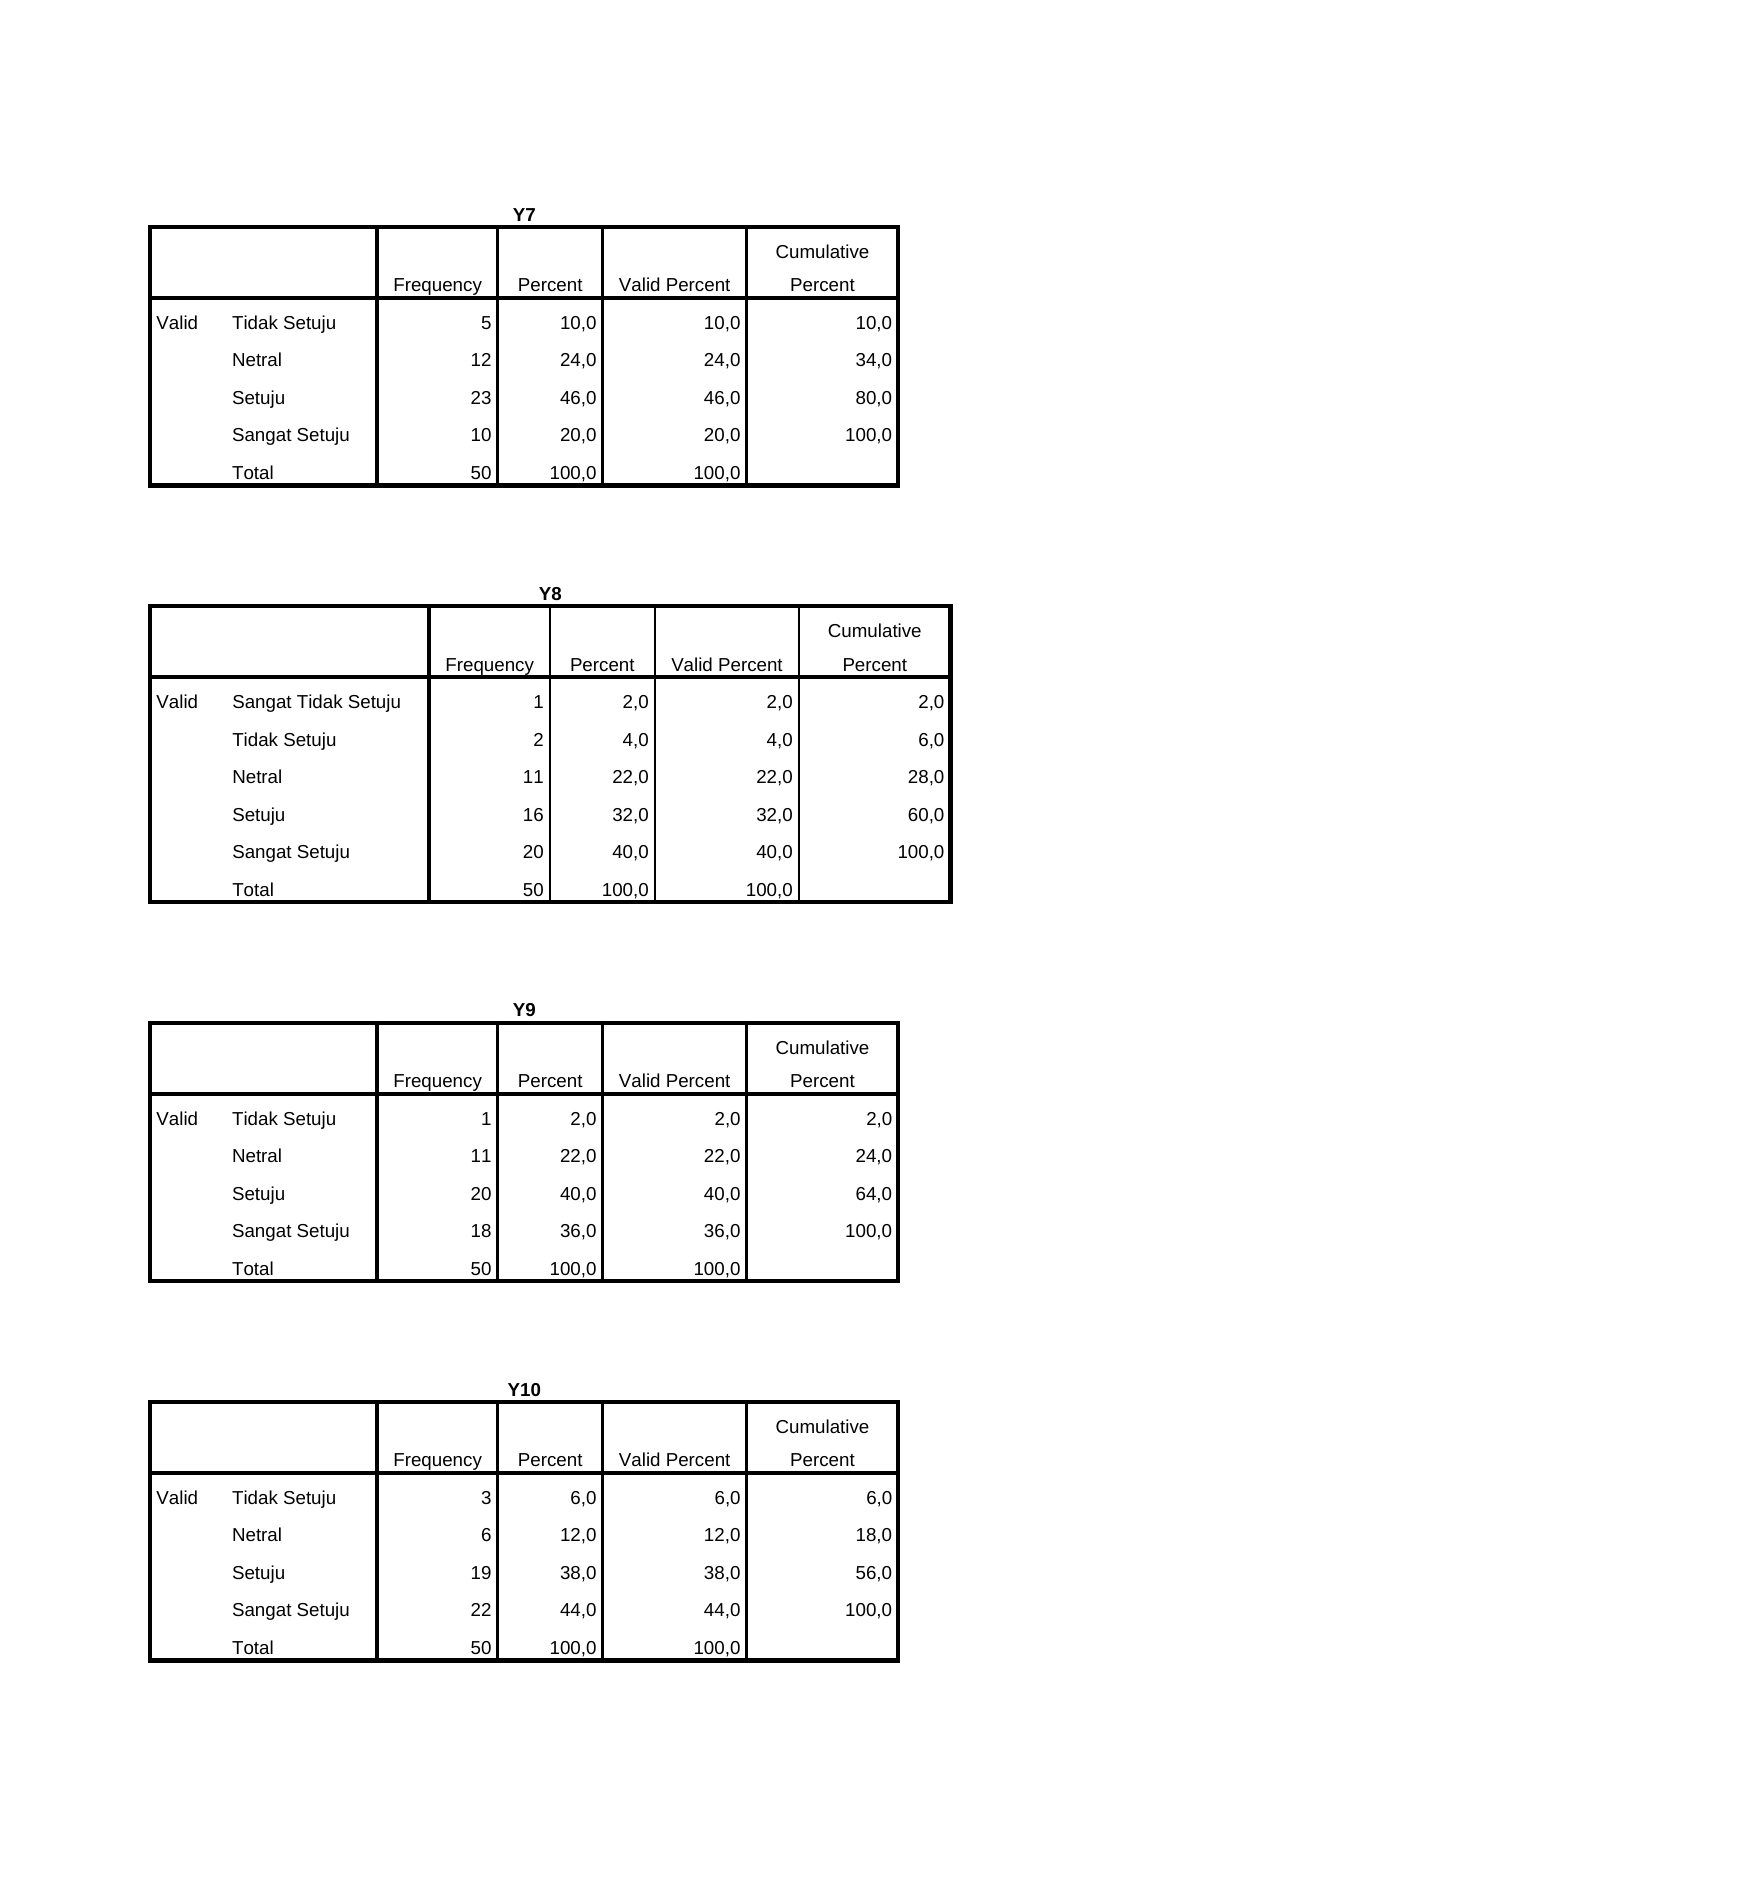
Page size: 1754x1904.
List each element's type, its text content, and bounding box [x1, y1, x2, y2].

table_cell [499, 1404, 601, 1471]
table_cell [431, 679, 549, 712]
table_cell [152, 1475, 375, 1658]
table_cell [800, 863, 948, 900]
table_cell Sangat Tidak Setuju [226, 679, 427, 712]
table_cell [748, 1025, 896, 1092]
table_cell 10 [379, 408, 496, 446]
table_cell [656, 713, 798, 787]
table_cell 50 [379, 446, 496, 483]
table_cell 100,0 [748, 408, 896, 446]
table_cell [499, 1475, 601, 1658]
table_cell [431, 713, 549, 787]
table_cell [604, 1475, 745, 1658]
table_cell 34,0 [748, 333, 896, 371]
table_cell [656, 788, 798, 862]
table_cell Percent [551, 608, 654, 675]
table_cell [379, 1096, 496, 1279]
table_cell [152, 229, 375, 296]
table_cell 10,0 [604, 300, 745, 333]
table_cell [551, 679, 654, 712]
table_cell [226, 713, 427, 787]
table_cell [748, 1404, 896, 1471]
table_cell Setuju [226, 371, 375, 408]
table_cell 46,0 [499, 371, 601, 408]
table_cell Valid [152, 300, 226, 483]
table_cell Sangat Setuju [226, 408, 375, 446]
table_cell Valid Percent [656, 608, 798, 675]
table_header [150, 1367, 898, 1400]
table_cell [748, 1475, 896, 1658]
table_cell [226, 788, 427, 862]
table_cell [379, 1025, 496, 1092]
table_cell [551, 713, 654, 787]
table_cell 10,0 [499, 300, 601, 333]
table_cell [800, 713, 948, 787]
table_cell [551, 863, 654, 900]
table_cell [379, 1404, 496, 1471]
table_cell Frequency [379, 229, 496, 296]
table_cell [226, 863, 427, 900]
table_cell [748, 446, 896, 483]
table_cell 24,0 [604, 333, 745, 371]
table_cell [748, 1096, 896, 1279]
table_cell 100,0 [604, 446, 745, 483]
table_cell Tidak Setuju [226, 300, 375, 333]
table_cell Total [226, 446, 375, 483]
table_cell 12 [379, 333, 496, 371]
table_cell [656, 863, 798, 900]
table_cell 5 [379, 300, 496, 333]
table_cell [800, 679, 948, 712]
table_cell Cumulative Percent [748, 229, 896, 296]
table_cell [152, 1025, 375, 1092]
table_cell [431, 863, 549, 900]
table_cell 24,0 [499, 333, 601, 371]
table_cell 23 [379, 371, 496, 408]
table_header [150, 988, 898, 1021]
table_header Y7 [150, 192, 898, 225]
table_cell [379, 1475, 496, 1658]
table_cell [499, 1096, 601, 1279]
table_cell 46,0 [604, 371, 745, 408]
table_cell 20,0 [604, 408, 745, 446]
table_cell Cumulative Percent [800, 608, 948, 675]
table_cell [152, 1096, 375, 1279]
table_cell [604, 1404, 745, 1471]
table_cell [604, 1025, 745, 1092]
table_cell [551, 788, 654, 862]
table_cell Frequency [431, 608, 549, 675]
table_cell 100,0 [499, 446, 601, 483]
table_cell Valid [152, 679, 226, 900]
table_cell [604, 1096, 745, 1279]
table_cell 20,0 [499, 408, 601, 446]
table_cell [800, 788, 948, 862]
table_cell Netral [226, 333, 375, 371]
table_header Y8 [150, 571, 950, 604]
table_cell 80,0 [748, 371, 896, 408]
table_cell 10,0 [748, 300, 896, 333]
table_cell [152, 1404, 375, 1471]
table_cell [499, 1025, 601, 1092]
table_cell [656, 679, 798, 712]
table_cell [152, 608, 427, 675]
table_cell Valid Percent [604, 229, 745, 296]
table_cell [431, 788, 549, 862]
table_cell Percent [499, 229, 601, 296]
